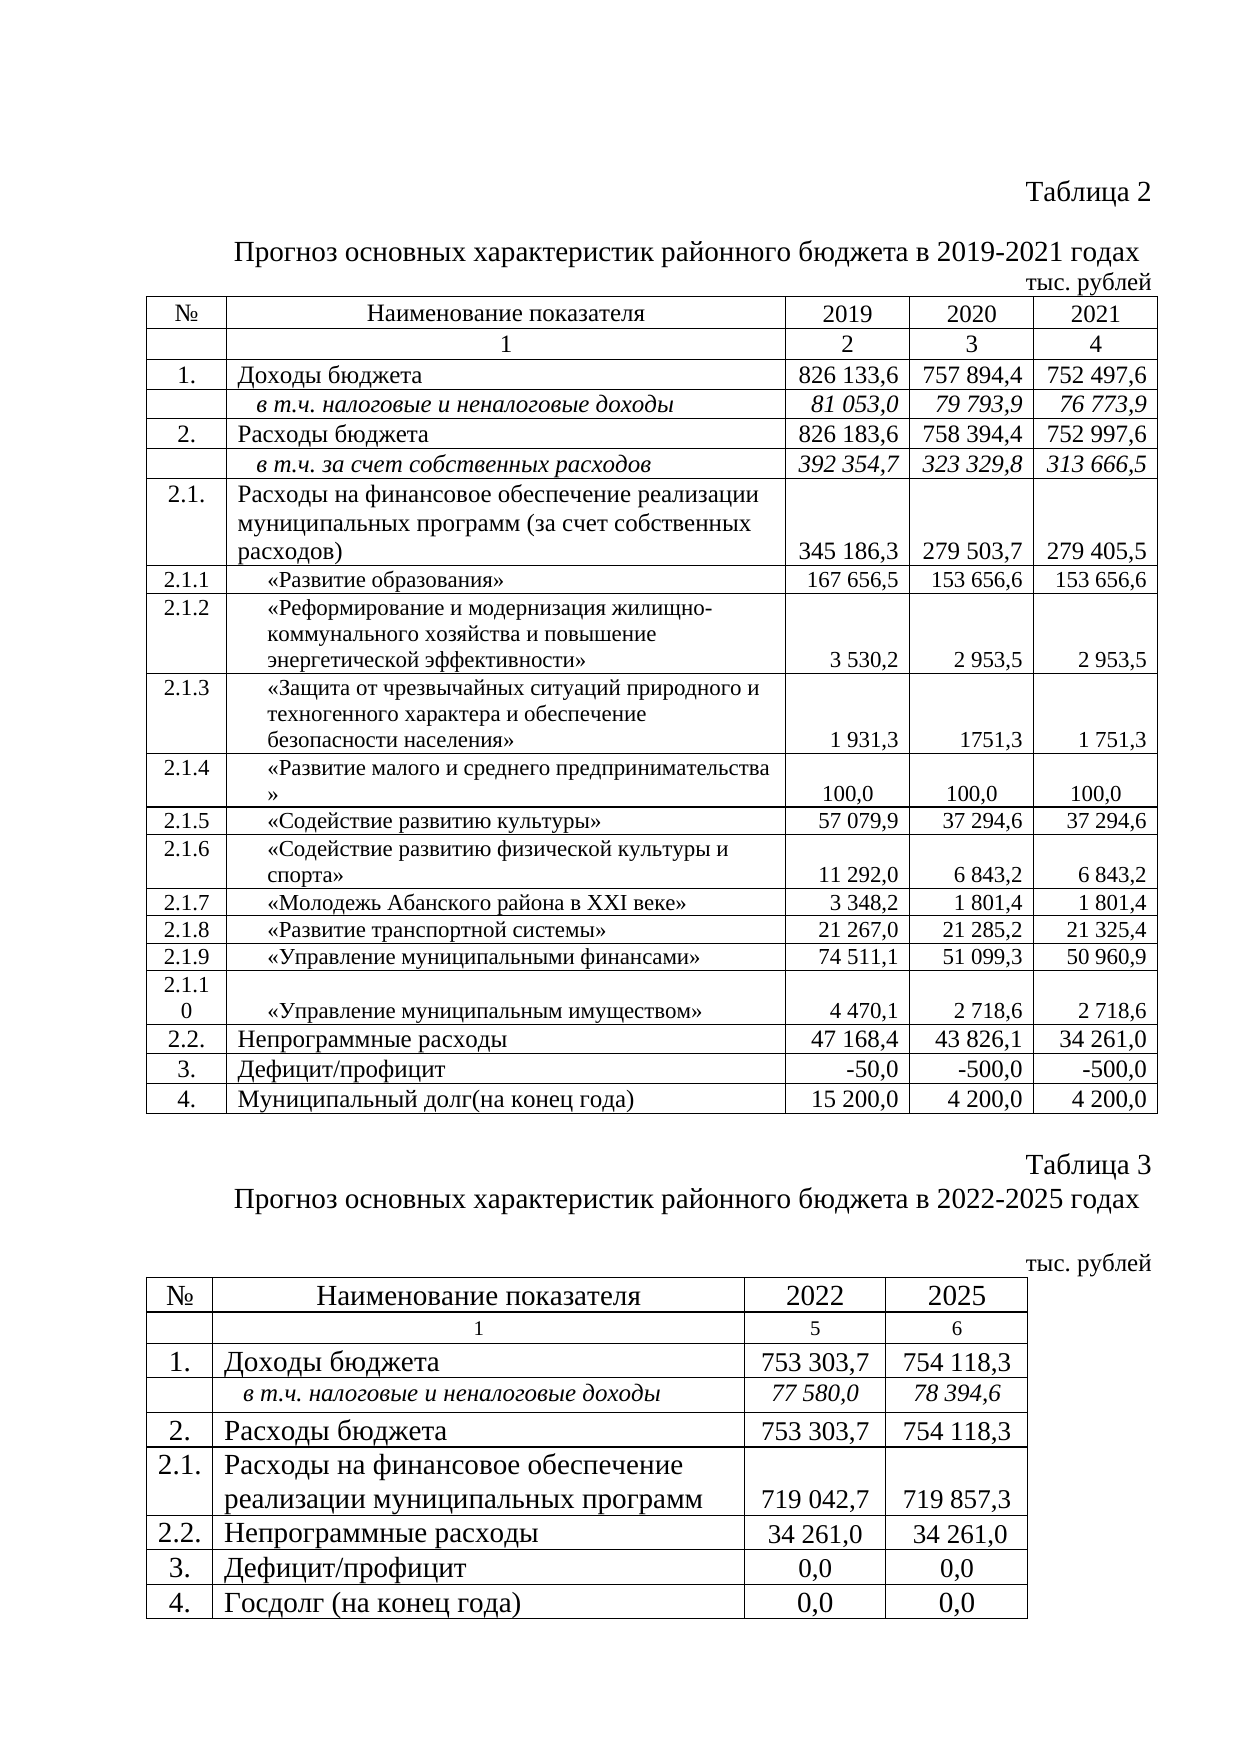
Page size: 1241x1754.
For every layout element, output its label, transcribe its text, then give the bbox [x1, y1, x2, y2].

table_cell 2 718,6 [910, 971, 1033, 1023]
table_cell -50,0 [786, 1054, 909, 1083]
table_cell 21 325,4 [1034, 916, 1157, 942]
table_cell в т.ч. за счет собственных расходов [227, 449, 785, 478]
table_cell 1. [147, 1344, 212, 1377]
table_cell 0,0 [886, 1550, 1027, 1584]
table_cell 21 285,2 [910, 916, 1033, 942]
table_cell 313 666,5 [1034, 449, 1157, 478]
table_cell «Защита от чрезвычайных ситуаций природного и техногенного характера и обеспечение безопасности населения» [227, 674, 785, 753]
table_header 2019 [786, 297, 909, 327]
table_cell 15 200,0 [786, 1084, 909, 1113]
table_cell 6 843,2 [1034, 835, 1157, 888]
table_cell 1 [213, 1313, 744, 1343]
table_cell 47 168,4 [786, 1025, 909, 1053]
table_cell Муниципальный долг(на конец года) [227, 1084, 785, 1113]
table_cell «Содействие развитию культуры» [227, 808, 785, 834]
text Прогноз основных характеристик районного бюджета в 2022-2025 годах [148, 1181, 1152, 1214]
table_cell Расходы на финансовое обеспечение реализации муниципальных программ (за счет собственных расходов) [227, 479, 785, 565]
table_cell 3 [910, 329, 1033, 359]
table_cell 11 292,0 [786, 835, 909, 888]
table_cell 100,0 [910, 754, 1033, 806]
table_header № [147, 1278, 212, 1311]
table_cell 753 303,7 [745, 1413, 885, 1446]
table_cell 5 [745, 1313, 885, 1343]
table_cell 6 [886, 1313, 1027, 1343]
table_header Наименование показателя [227, 297, 785, 327]
table_cell 57 079,9 [786, 808, 909, 834]
table_cell 757 894,4 [910, 360, 1033, 388]
table_cell 2.1.5 [147, 808, 226, 834]
table_cell 752 497,6 [1034, 360, 1157, 388]
table_cell 279 503,7 [910, 479, 1033, 565]
table_cell 4 200,0 [1034, 1084, 1157, 1113]
table_cell 2.1.6 [147, 835, 226, 888]
table_cell 3 348,2 [786, 889, 909, 915]
text тыс. рублей [148, 267, 1152, 296]
table_cell [147, 390, 226, 418]
table_cell 1. [147, 360, 226, 388]
table_cell 77 580,0 [745, 1378, 885, 1412]
table_cell 826 183,6 [786, 419, 909, 448]
table_cell 3. [147, 1054, 226, 1083]
table_cell Непрограммные расходы [227, 1025, 785, 1053]
table_cell 2.1.10 [147, 971, 226, 1023]
table_cell 754 118,3 [886, 1344, 1027, 1377]
table_cell «Развитие транспортной системы» [227, 916, 785, 942]
table_header 2020 [910, 297, 1033, 327]
table_cell 2 718,6 [1034, 971, 1157, 1023]
table_cell Доходы бюджета [227, 360, 785, 388]
table_cell 3. [147, 1550, 212, 1584]
table_cell 2.1.7 [147, 889, 226, 915]
table_cell 1 [227, 329, 785, 359]
table_cell «Управление муниципальными финансами» [227, 944, 785, 970]
table_header № [147, 297, 226, 327]
table_cell Расходы бюджета [213, 1413, 744, 1446]
table_cell Госдолг (на конец года) [213, 1585, 744, 1618]
text Таблица 2 [148, 174, 1152, 208]
table_cell 78 394,6 [886, 1378, 1027, 1412]
text Таблица 3 [148, 1147, 1152, 1181]
table_cell 2.1.9 [147, 944, 226, 970]
table_cell [147, 1378, 212, 1412]
table_cell 2 953,5 [1034, 594, 1157, 673]
table_cell 2.1.3 [147, 674, 226, 753]
table_cell 153 656,6 [1034, 566, 1157, 592]
table_header 2025 [886, 1278, 1027, 1311]
text тыс. рублей [148, 1248, 1152, 1277]
table_cell 6 843,2 [910, 835, 1033, 888]
table_cell [147, 1313, 212, 1343]
table_cell 81 053,0 [786, 390, 909, 418]
table_cell 1 751,3 [1034, 674, 1157, 753]
table_cell 50 960,9 [1034, 944, 1157, 970]
table_header 2021 [1034, 297, 1157, 327]
table_cell 754 118,3 [886, 1413, 1027, 1446]
table_cell 167 656,5 [786, 566, 909, 592]
table_cell 153 656,6 [910, 566, 1033, 592]
table_header 2022 [745, 1278, 885, 1311]
table_cell 323 329,8 [910, 449, 1033, 478]
table_cell Дефицит/профицит [227, 1054, 785, 1083]
table_cell [147, 449, 226, 478]
table_cell 34 261,0 [1034, 1025, 1157, 1053]
table_header Наименование показателя [213, 1278, 744, 1311]
table_cell 2.2. [147, 1025, 226, 1053]
table_cell 34 261,0 [886, 1516, 1027, 1549]
table_cell 279 405,5 [1034, 479, 1157, 565]
table_cell 100,0 [786, 754, 909, 806]
table_cell Расходы бюджета [227, 419, 785, 448]
table_cell 2 953,5 [910, 594, 1033, 673]
table_cell 2.1. [147, 479, 226, 565]
table_cell 2. [147, 419, 226, 448]
table_cell в т.ч. налоговые и неналоговые доходы [227, 390, 785, 418]
table_cell 758 394,4 [910, 419, 1033, 448]
text Прогноз основных характеристик районного бюджета в 2019-2021 годах [148, 234, 1152, 267]
table_cell 37 294,6 [910, 808, 1033, 834]
table_cell 2.1.8 [147, 916, 226, 942]
table_cell в т.ч. налоговые и неналоговые доходы [213, 1378, 744, 1412]
table_cell 34 261,0 [745, 1516, 885, 1549]
table_cell 1 801,4 [1034, 889, 1157, 915]
table_cell 0,0 [745, 1550, 885, 1584]
table_cell 719 042,7 [745, 1448, 885, 1514]
table_cell «Реформирование и модернизация жилищно-коммунального хозяйства и повышение энергетической эффективности» [227, 594, 785, 673]
table_cell 753 303,7 [745, 1344, 885, 1377]
table_cell 345 186,3 [786, 479, 909, 565]
table_cell 4 470,1 [786, 971, 909, 1023]
table_cell 392 354,7 [786, 449, 909, 478]
table_cell «Молодежь Абанского района в XXI веке» [227, 889, 785, 915]
table_cell 4. [147, 1585, 212, 1618]
table_cell 4 [1034, 329, 1157, 359]
table_cell 51 099,3 [910, 944, 1033, 970]
table_cell Доходы бюджета [213, 1344, 744, 1377]
table_cell 37 294,6 [1034, 808, 1157, 834]
table_cell «Управление муниципальным имуществом» [227, 971, 785, 1023]
table_cell 0,0 [886, 1585, 1027, 1618]
table_cell 826 133,6 [786, 360, 909, 388]
table_cell 2.1.1 [147, 566, 226, 592]
table_cell 76 773,9 [1034, 390, 1157, 418]
table_cell 74 511,1 [786, 944, 909, 970]
table_cell 2. [147, 1413, 212, 1446]
table_cell 1751,3 [910, 674, 1033, 753]
table_cell «Развитие образования» [227, 566, 785, 592]
table_cell 752 997,6 [1034, 419, 1157, 448]
table_cell 2.1. [147, 1448, 212, 1514]
table_cell 719 857,3 [886, 1448, 1027, 1514]
table_cell 3 530,2 [786, 594, 909, 673]
table_cell [147, 329, 226, 359]
table_cell 1 931,3 [786, 674, 909, 753]
table_cell 0,0 [745, 1585, 885, 1618]
table_cell Дефицит/профицит [213, 1550, 744, 1584]
table_cell Расходы на финансовое обеспечение реализации муниципальных программ [213, 1448, 744, 1514]
table_cell 100,0 [1034, 754, 1157, 806]
table_cell 4 200,0 [910, 1084, 1033, 1113]
table_cell «Развитие малого и среднего предпринимательства » [227, 754, 785, 806]
table_cell 1 801,4 [910, 889, 1033, 915]
table_cell 2.2. [147, 1516, 212, 1549]
table_cell «Содействие развитию физической культуры и спорта» [227, 835, 785, 888]
table_cell 21 267,0 [786, 916, 909, 942]
table_cell -500,0 [1034, 1054, 1157, 1083]
table_cell -500,0 [910, 1054, 1033, 1083]
table_cell 4. [147, 1084, 226, 1113]
table_cell 2.1.2 [147, 594, 226, 673]
table_cell 2 [786, 329, 909, 359]
table_cell 2.1.4 [147, 754, 226, 806]
table_cell 43 826,1 [910, 1025, 1033, 1053]
table_cell Непрограммные расходы [213, 1516, 744, 1549]
table_cell 79 793,9 [910, 390, 1033, 418]
